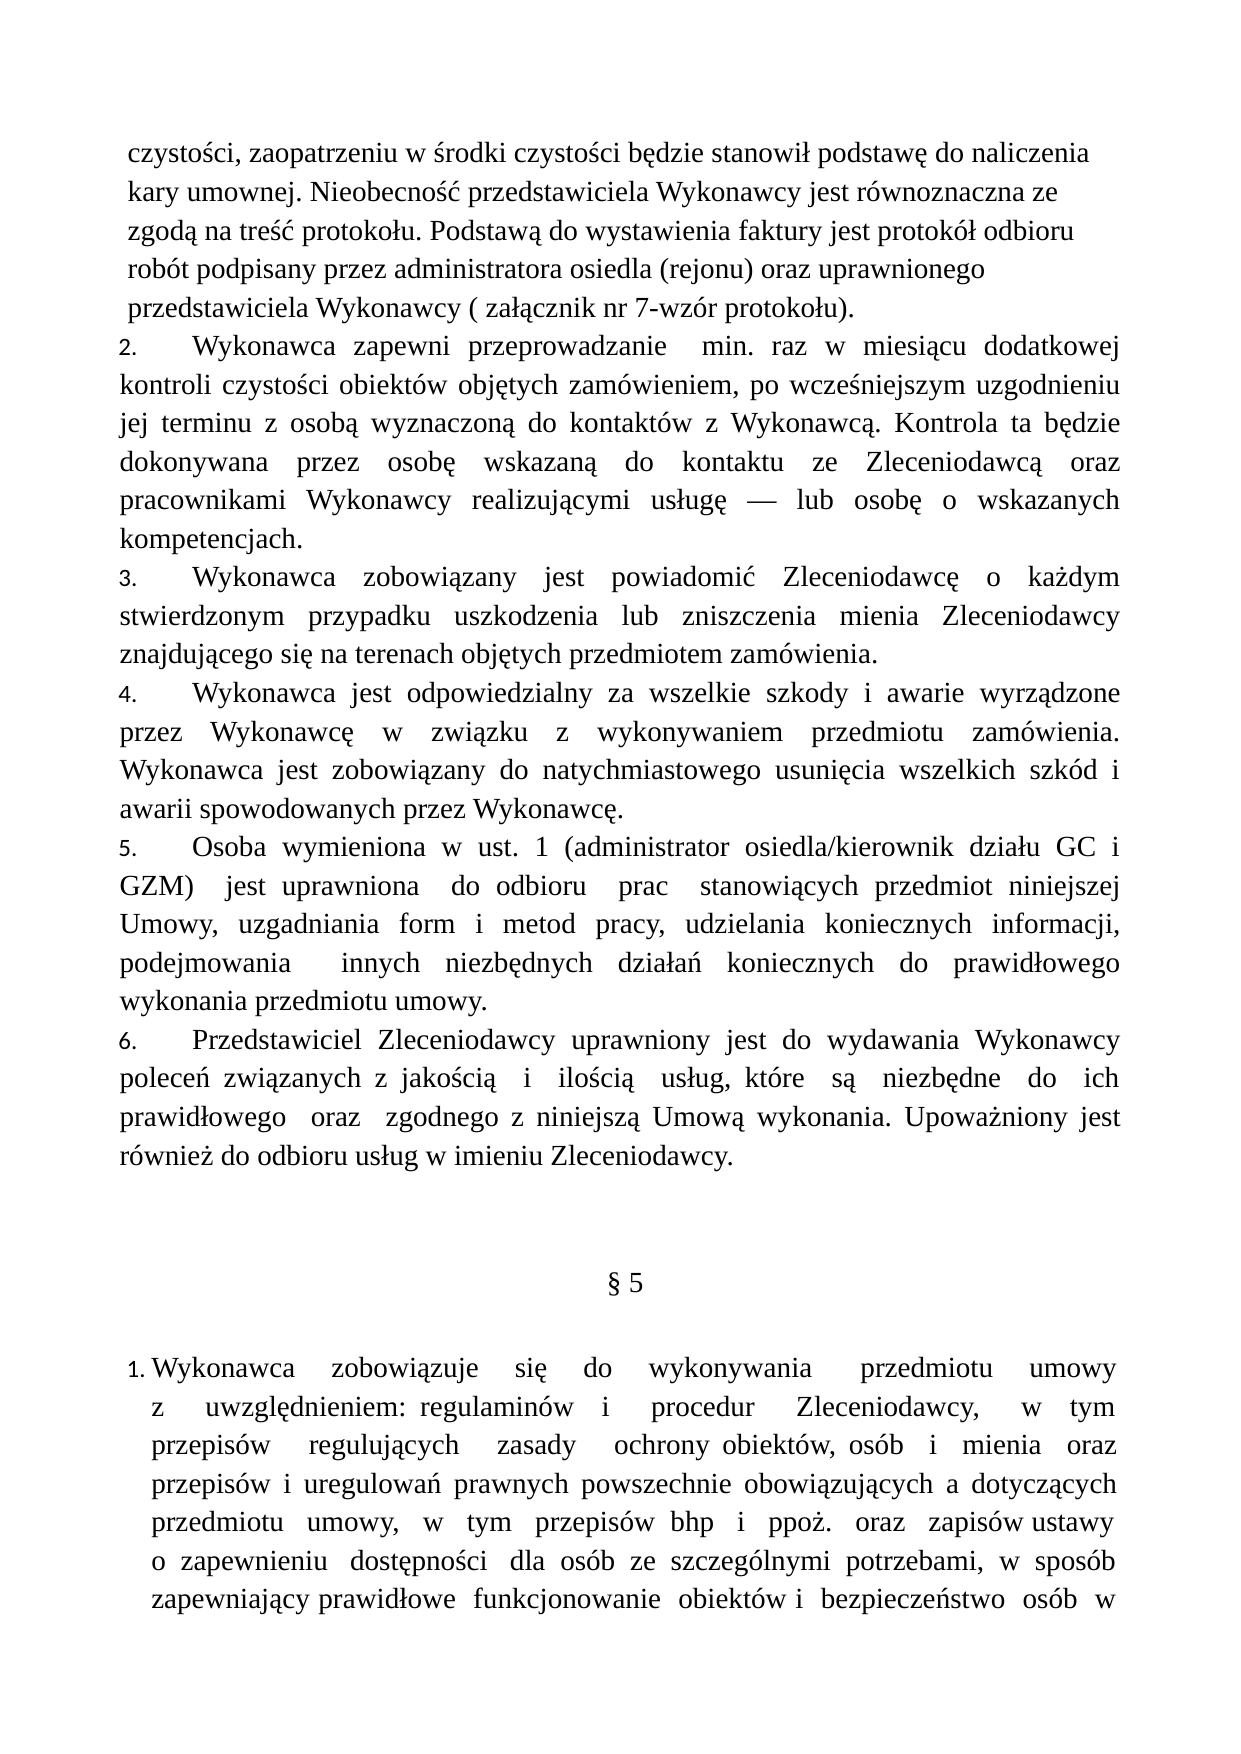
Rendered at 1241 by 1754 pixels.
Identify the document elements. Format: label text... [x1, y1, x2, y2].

list Przedstawiciel Zleceniodawcy uprawniony jest do wydawania Wykonawcy poleceń związanych z jakością i ilością usług, które są niezbędne do ich prawidłowego oraz zgodnego z niniejszą Umową wykonania. Upoważniony jest również do odbioru usług w imieniu Zleceniodawcy. [118, 1022, 1121, 1171]
list Wykonawca jest odpowiedzialny za wszelkie szkody i awarie wyrządzone przez Wykonawcę w związku z wykonywaniem przedmiotu zamówienia. Wykonawca jest zobowiązany do natychmiastowego usunięcia wszelkich szkód i awarii spowodowanych przez Wykonawcę. [118, 675, 1121, 824]
list Wykonawca zapewni przeprowadzanie min. raz w miesiącu dodatkowej kontroli czystości obiektów objętych zamówieniem, po wcześniejszym uzgodnieniu jej terminu z osobą wyznaczoną do kontaktów z Wykonawcą. Kontrola ta będzie dokonywana przez osobę wskazaną do kontaktu ze Zleceniodawcą oraz pracownikami Wykonawcy realizującymi usługę — lub osobę o wskazanych kompetencjach. [118, 328, 1121, 554]
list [126, 1350, 1117, 1615]
text § 5 [127, 1265, 1122, 1299]
list Osoba wymieniona w ust. 1 (administrator osiedla/kierownik działu GC i GZM) jest uprawniona do odbioru prac stanowiących przedmiot niniejszej Umowy, uzgadniania form i metod pracy, udzielania koniecznych informacji, podejmowania innych niezbędnych działań koniecznych do prawidłowego wykonania przedmiotu umowy. [118, 829, 1121, 1017]
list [126, 136, 1121, 323]
list Wykonawca zobowiązany jest powiadomić Zleceniodawcę o każdym stwierdzonym przypadku uszkodzenia lub zniszczenia mienia Zleceniodawcy znajdującego się na terenach objętych przedmiotem zamówienia. [118, 559, 1121, 670]
